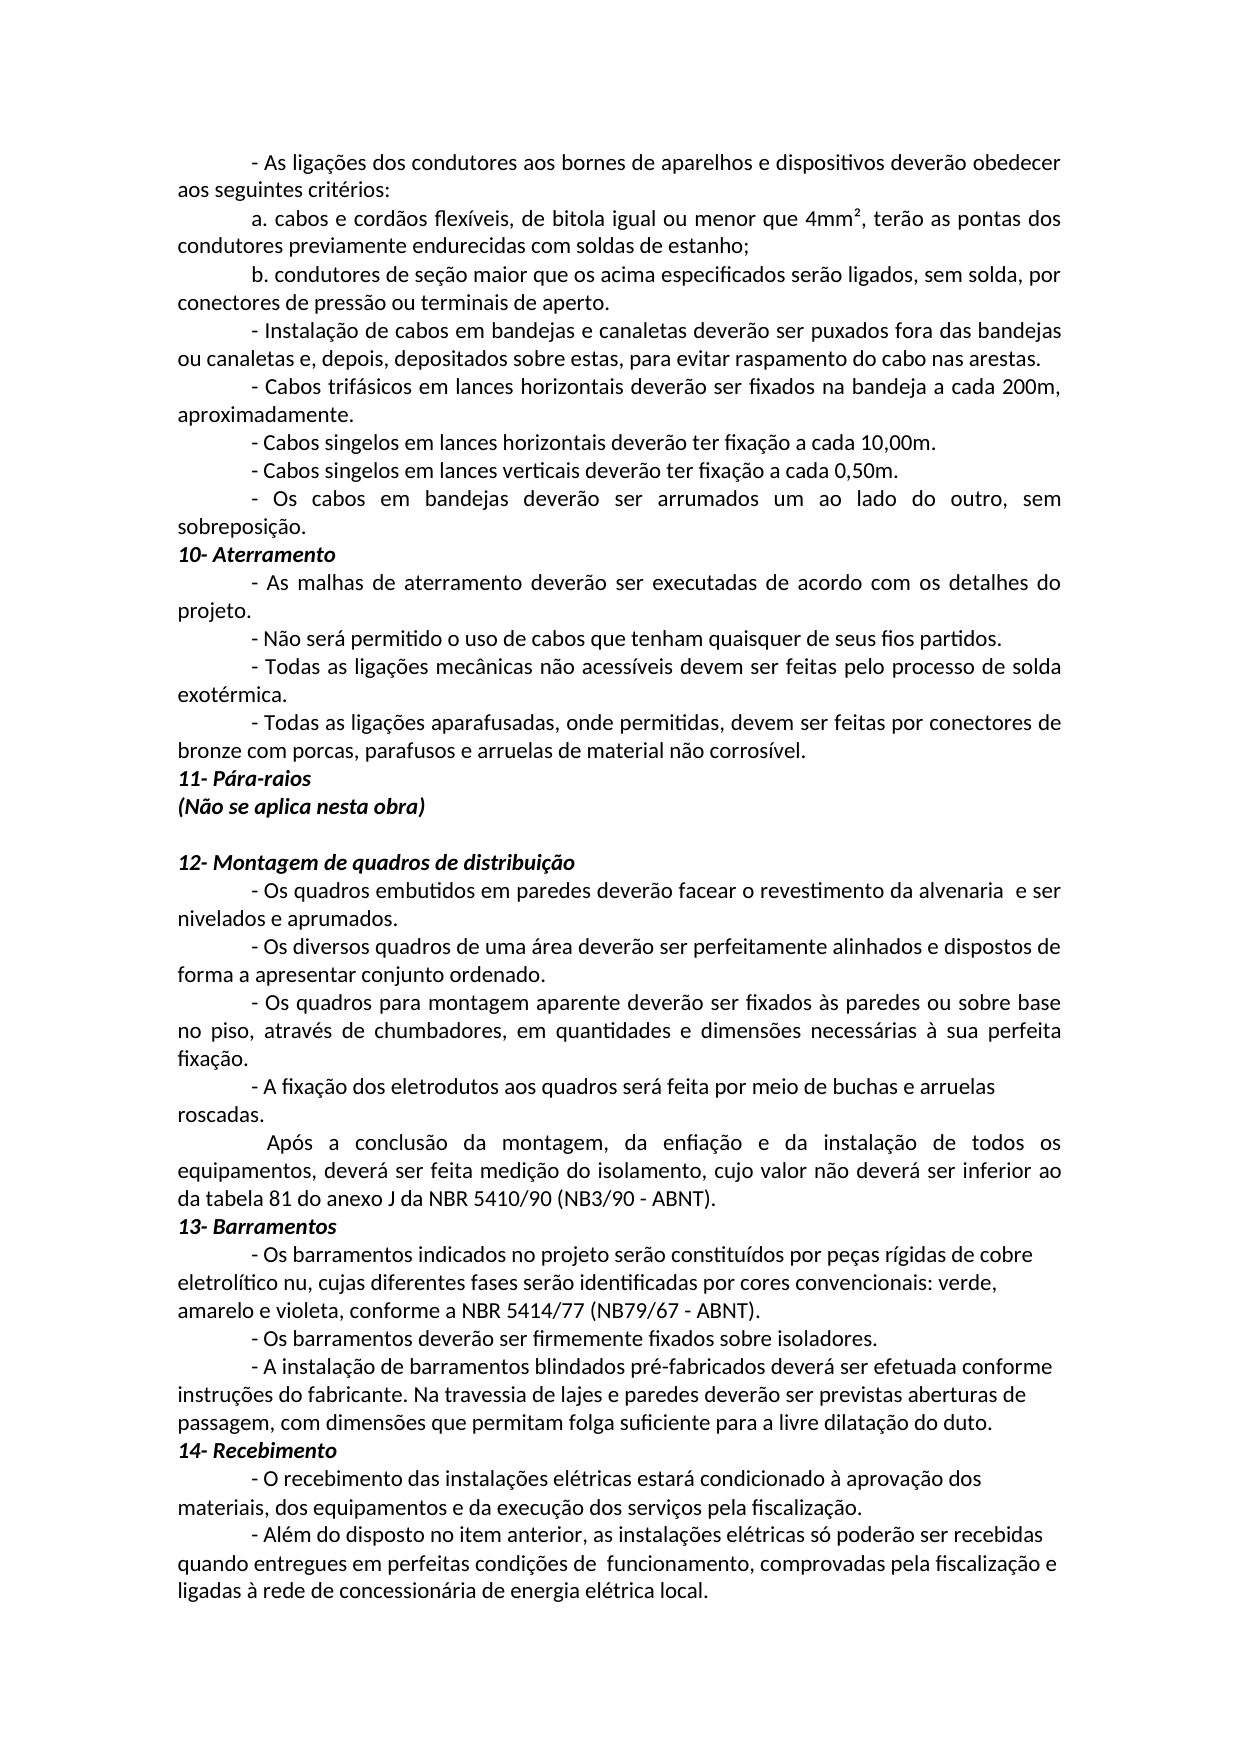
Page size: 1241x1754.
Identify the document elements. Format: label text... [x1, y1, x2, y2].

text - A fixação dos eletrodutos aos quadros será feita por meio de buchas e arruelas roscadas. [177, 1072, 1063, 1128]
text 10- Aterramento [177, 540, 1063, 568]
text - Instalação de cabos em bandejas e canaletas deverão ser puxados fora das bandejas ou canaletas e, depois, depositados sobre estas, para evitar raspamento do cabo nas arestas. [177, 316, 1063, 372]
text - Os cabos em bandejas deverão ser arrumados um ao lado do outro, sem sobreposição. [177, 484, 1063, 540]
text - Os barramentos deverão ser firmemente fixados sobre isoladores. [177, 1324, 1063, 1352]
text - Todas as ligações mecânicas não acessíveis devem ser feitas pelo processo de solda exotérmica. [177, 652, 1063, 708]
text - Cabos singelos em lances verticais deverão ter fixação a cada 0,50m. [177, 456, 1063, 484]
text 14- Recebimento [177, 1437, 1063, 1464]
text - Não será permitido o uso de cabos que tenham quaisquer de seus fios partidos. [177, 624, 1063, 652]
text - Os barramentos indicados no projeto serão constituídos por peças rígidas de cobre eletrolítico nu, cujas diferentes fases serão identificadas por cores convencionais: verde, amarelo e violeta, conforme a NBR 5414/77 (NB79/67 - ABNT). [177, 1240, 1063, 1324]
text - Além do disposto no item anterior, as instalações elétricas só poderão ser recebidas quando entregues em perfeitas condições de funcionamento, comprovadas pela fiscalização e ligadas à rede de concessionária de energia elétrica local. [177, 1521, 1063, 1605]
text - O recebimento das instalações elétricas estará condicionado à aprovação dos materiais, dos equipamentos e da execução dos serviços pela fiscalização. [177, 1464, 1063, 1521]
text - A instalação de barramentos blindados pré-fabricados deverá ser efetuada conforme instruções do fabricante. Na travessia de lajes e paredes deverão ser previstas aberturas de passagem, com dimensões que permitam folga suficiente para a livre dilatação do duto. [177, 1352, 1063, 1437]
text - Todas as ligações aparafusadas, onde permitidas, devem ser feitas por conectores de bronze com porcas, parafusos e arruelas de material não corrosível. [177, 708, 1063, 764]
text b. condutores de seção maior que os acima especificados serão ligados, sem solda, por conectores de pressão ou terminais de aperto. [177, 260, 1063, 316]
text - Os quadros para montagem aparente deverão ser fixados às paredes ou sobre base no piso, através de chumbadores, em quantidades e dimensões necessárias à sua perfeita fixação. [177, 988, 1063, 1072]
text a. cabos e cordãos flexíveis, de bitola igual ou menor que 4mm², terão as pontas dos condutores previamente endurecidas com soldas de estanho; [177, 204, 1063, 260]
text - Cabos trifásicos em lances horizontais deverão ser fixados na bandeja a cada 200m, aproximadamente. [177, 372, 1063, 428]
text 13- Barramentos [177, 1212, 1063, 1240]
text - As ligações dos condutores aos bornes de aparelhos e dispositivos deverão obedecer aos seguintes critérios: [177, 148, 1063, 204]
text (Não se aplica nesta obra) [177, 792, 1063, 820]
text - As malhas de aterramento deverão ser executadas de acordo com os detalhes do projeto. [177, 568, 1063, 624]
text Após a conclusão da montagem, da enfiação e da instalação de todos os equipamentos, deverá ser feita medição do isolamento, cujo valor não deverá ser inferior ao da tabela 81 do anexo J da NBR 5410/90 (NB3/90 - ABNT). [177, 1128, 1063, 1212]
text - Os quadros embutidos em paredes deverão facear o revestimento da alvenaria e ser nivelados e aprumados. [177, 876, 1063, 932]
text 11- Pára-raios [177, 764, 1063, 792]
text - Cabos singelos em lances horizontais deverão ter fixação a cada 10,00m. [177, 428, 1063, 456]
text - Os diversos quadros de uma área deverão ser perfeitamente alinhados e dispostos de forma a apresentar conjunto ordenado. [177, 932, 1063, 988]
text 12- Montagem de quadros de distribuição [177, 848, 1063, 876]
